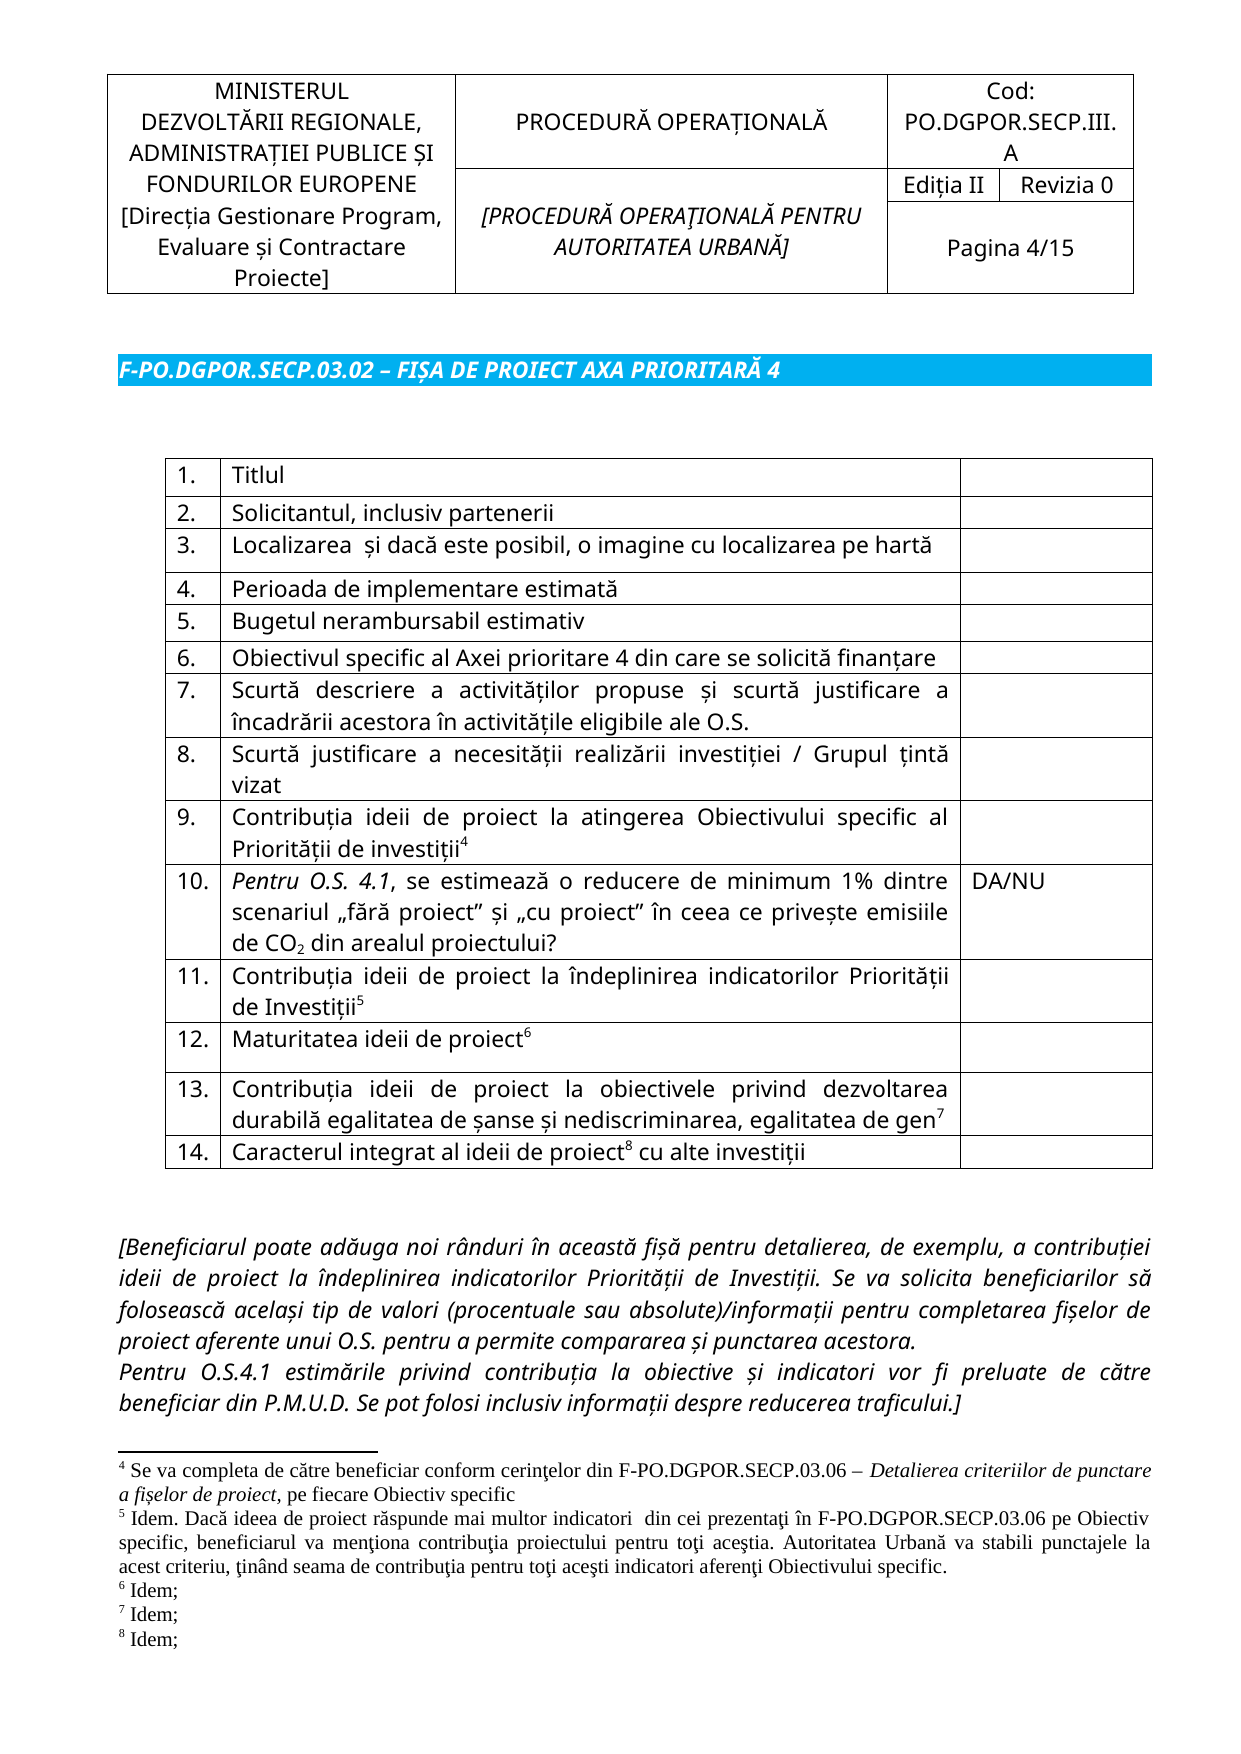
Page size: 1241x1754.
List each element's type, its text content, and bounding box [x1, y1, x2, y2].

table_cell 6. [166, 642, 220, 673]
table_cell [961, 1023, 1152, 1072]
text F-PO.DGPOR.SECP.03.02 – FIȘA DE PROIECT AXA PRIORITARĂ 4 [118, 354, 1152, 386]
table_cell [961, 497, 1152, 528]
table_cell 10. [166, 865, 220, 959]
table_cell [961, 960, 1152, 1022]
text [Beneficiarul poate adăuga noi rânduri în această fişă pentru detalierea, de exemplu, a contribuției ideii de proiect la îndeplinirea indicatorilor Priorităţii de Investiţii. Se va solicita beneficiarilor să folosească acelaşi tip de valori (procentuale sau absolute)/informaţii pentru completarea fişelor de proiect aferente unui O.S. pentru a permite compararea şi punctarea acestora. [118, 1231, 1152, 1356]
table_cell [961, 674, 1152, 737]
table_cell Pentru O.S. 4.1, se estimează o reducere de minimum 1% dintre scenariul „fără proiect” şi „cu proiect” în ceea ce priveşte emisiile de CO2 din arealul proiectului? [221, 865, 960, 959]
table_cell Maturitatea ideii de proiect [221, 1023, 960, 1072]
table_cell [961, 642, 1152, 673]
table_cell Contribuția ideii de proiect la atingerea Obiectivului specific al Priorității de investiții [221, 801, 960, 864]
table_cell Obiectivul specific al Axei prioritare 4 din care se solicită finanţare [221, 642, 960, 673]
table_cell [961, 738, 1152, 800]
table_cell 12. [166, 1023, 220, 1072]
table_cell [961, 573, 1152, 604]
table_cell Contribuția ideii de proiect la îndeplinirea indicatorilor Priorităţii de Investiţii [221, 960, 960, 1022]
table_cell [961, 801, 1152, 864]
table_header [961, 459, 1152, 496]
table_cell Contribuția ideii de proiect la obiectivele privind dezvoltarea durabilă egalitatea de șanse și nediscriminarea, egalitatea de gen [221, 1073, 960, 1135]
table_cell Solicitantul, inclusiv partenerii [221, 497, 960, 528]
table_header Titlul [221, 459, 960, 496]
table_cell 5. [166, 605, 220, 641]
table_cell 14. [166, 1136, 220, 1167]
table_cell Localizarea şi dacă este posibil, o imagine cu localizarea pe hartă [221, 529, 960, 572]
table_cell 7. [166, 674, 220, 737]
table_cell 4. [166, 573, 220, 604]
table_cell DA/NU [961, 865, 1152, 959]
table_cell [961, 1136, 1152, 1167]
table_cell 3. [166, 529, 220, 572]
table_cell 2. [166, 497, 220, 528]
table_cell Perioada de implementare estimată [221, 573, 960, 604]
text Pentru O.S.4.1 estimările privind contribuţia la obiective şi indicatori vor fi preluate de către beneficiar din P.M.U.D. Se pot folosi inclusiv informaţii despre reducerea traficului.] [118, 1356, 1152, 1418]
table_cell Caracterul integrat al ideii de proiect cu alte investiţii [221, 1136, 960, 1167]
table_cell Bugetul nerambursabil estimativ [221, 605, 960, 641]
table_cell 8. [166, 738, 220, 800]
table_cell Scurtă justificare a necesității realizării investiţiei / Grupul țintă vizat [221, 738, 960, 800]
table_cell Scurtă descriere a activităților propuse şi scurtă justificare a încadrării acestora în activităţile eligibile ale O.S. [221, 674, 960, 737]
table_cell 9. [166, 801, 220, 864]
table_cell [961, 529, 1152, 572]
table_header 1. [166, 459, 220, 496]
table_cell [961, 1073, 1152, 1135]
table_cell 11. [166, 960, 220, 1022]
table_cell [961, 605, 1152, 641]
table_cell 13. [166, 1073, 220, 1135]
